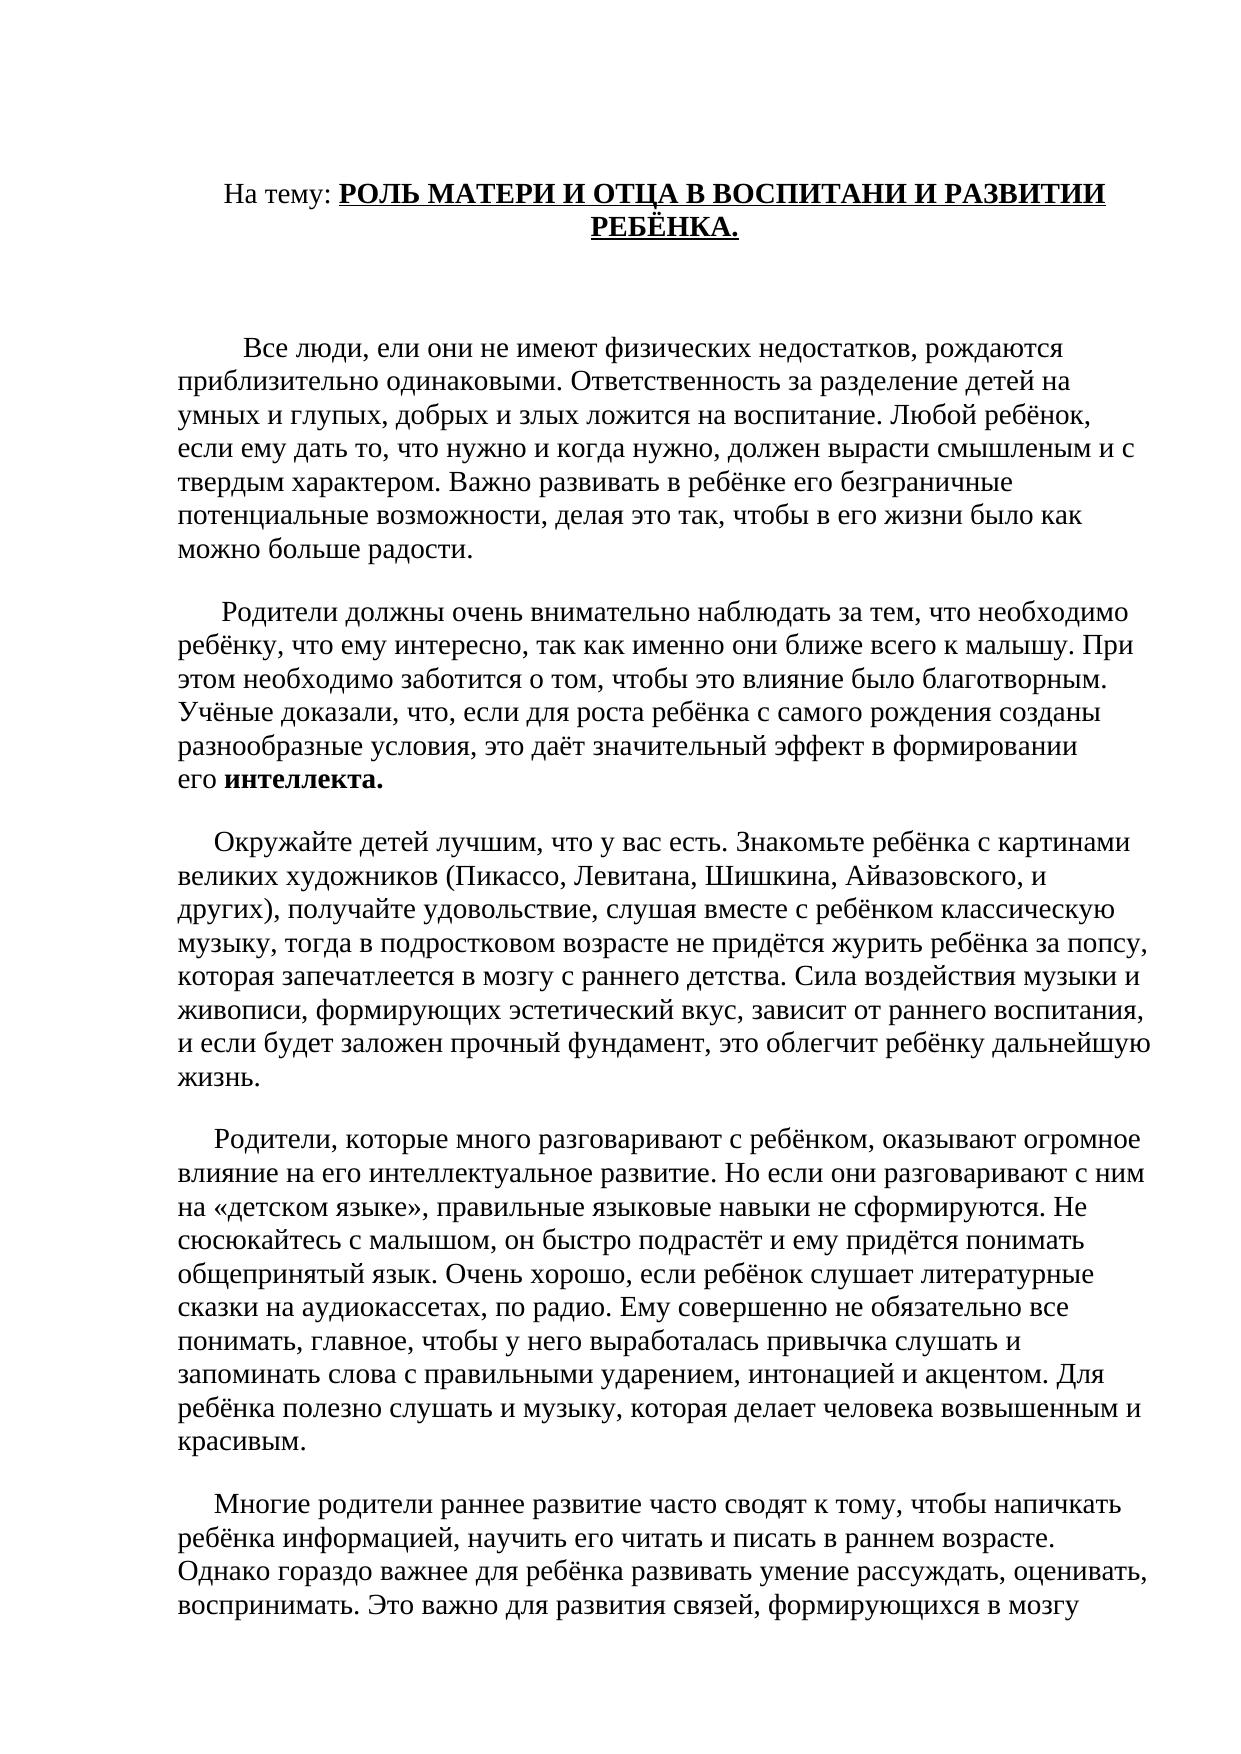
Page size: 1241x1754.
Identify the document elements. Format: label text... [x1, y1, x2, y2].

text На тему: РОЛЬ МАТЕРИ И ОТЦА В ВОСПИТАНИ И РАЗВИТИИ РЕБЁНКА. [177, 176, 1152, 243]
text Родители, которые много разговаривают с ребёнком, оказывают огромное влияние на его интеллектуальное развитие. Но если они разговаривают с ним на «детском языке», правильные языковые навыки не сформируются. Не сюсюкайтесь с малышом, он быстро подрастёт и ему придётся понимать общепринятый язык. Очень хорошо, если ребёнок слушает литературные сказки на аудиокассетах, по радио. Ему совершенно не обязательно все понимать, главное, чтобы у него выработалась привычка слушать и запоминать слова с правильными ударением, интонацией и акцентом. Для ребёнка полезно слушать и музыку, которая делает человека возвышенным и красивым. [177, 1122, 1152, 1457]
text Родители должны очень внимательно наблюдать за тем, что необходимо ребёнку, что ему интересно, так как именно они ближе всего к малышу. При этом необходимо заботится о том, чтобы это влияние было благотворным. Учёные доказали, что, если для роста ребёнка с самого рождения созданы разнообразные условия, это даёт значительный эффект в формировании его интеллекта. [177, 594, 1152, 795]
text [177, 1486, 1152, 1620]
text Все люди, ели они не имеют физических недостатков, рождаются приблизительно одинаковыми. Ответственность за разделение детей на умных и глупых, добрых и злых ложится на воспитание. Любой ребёнок, если ему дать то, что нужно и когда нужно, должен вырасти смышленым и с твердым характером. Важно развивать в ребёнке его безграничные потенциальные возможности, делая это так, чтобы в его жизни было как можно больше радости. [177, 330, 1152, 564]
text Окружайте детей лучшим, что у вас есть. Знакомьте ребёнка с картинами великих художников (Пикассо, Левитана, Шишкина, Айвазовского, и других), получайте удовольствие, слушая вместе с ребёнком классическую музыку, тогда в подростковом возрасте не придётся журить ребёнка за попсу, которая запечатлеется в мозгу с раннего детства. Сила воздействия музыки и живописи, формирующих эстетический вкус, зависит от раннего воспитания, и если будет заложен прочный фундамент, это облегчит ребёнку дальнейшую жизнь. [177, 824, 1152, 1092]
